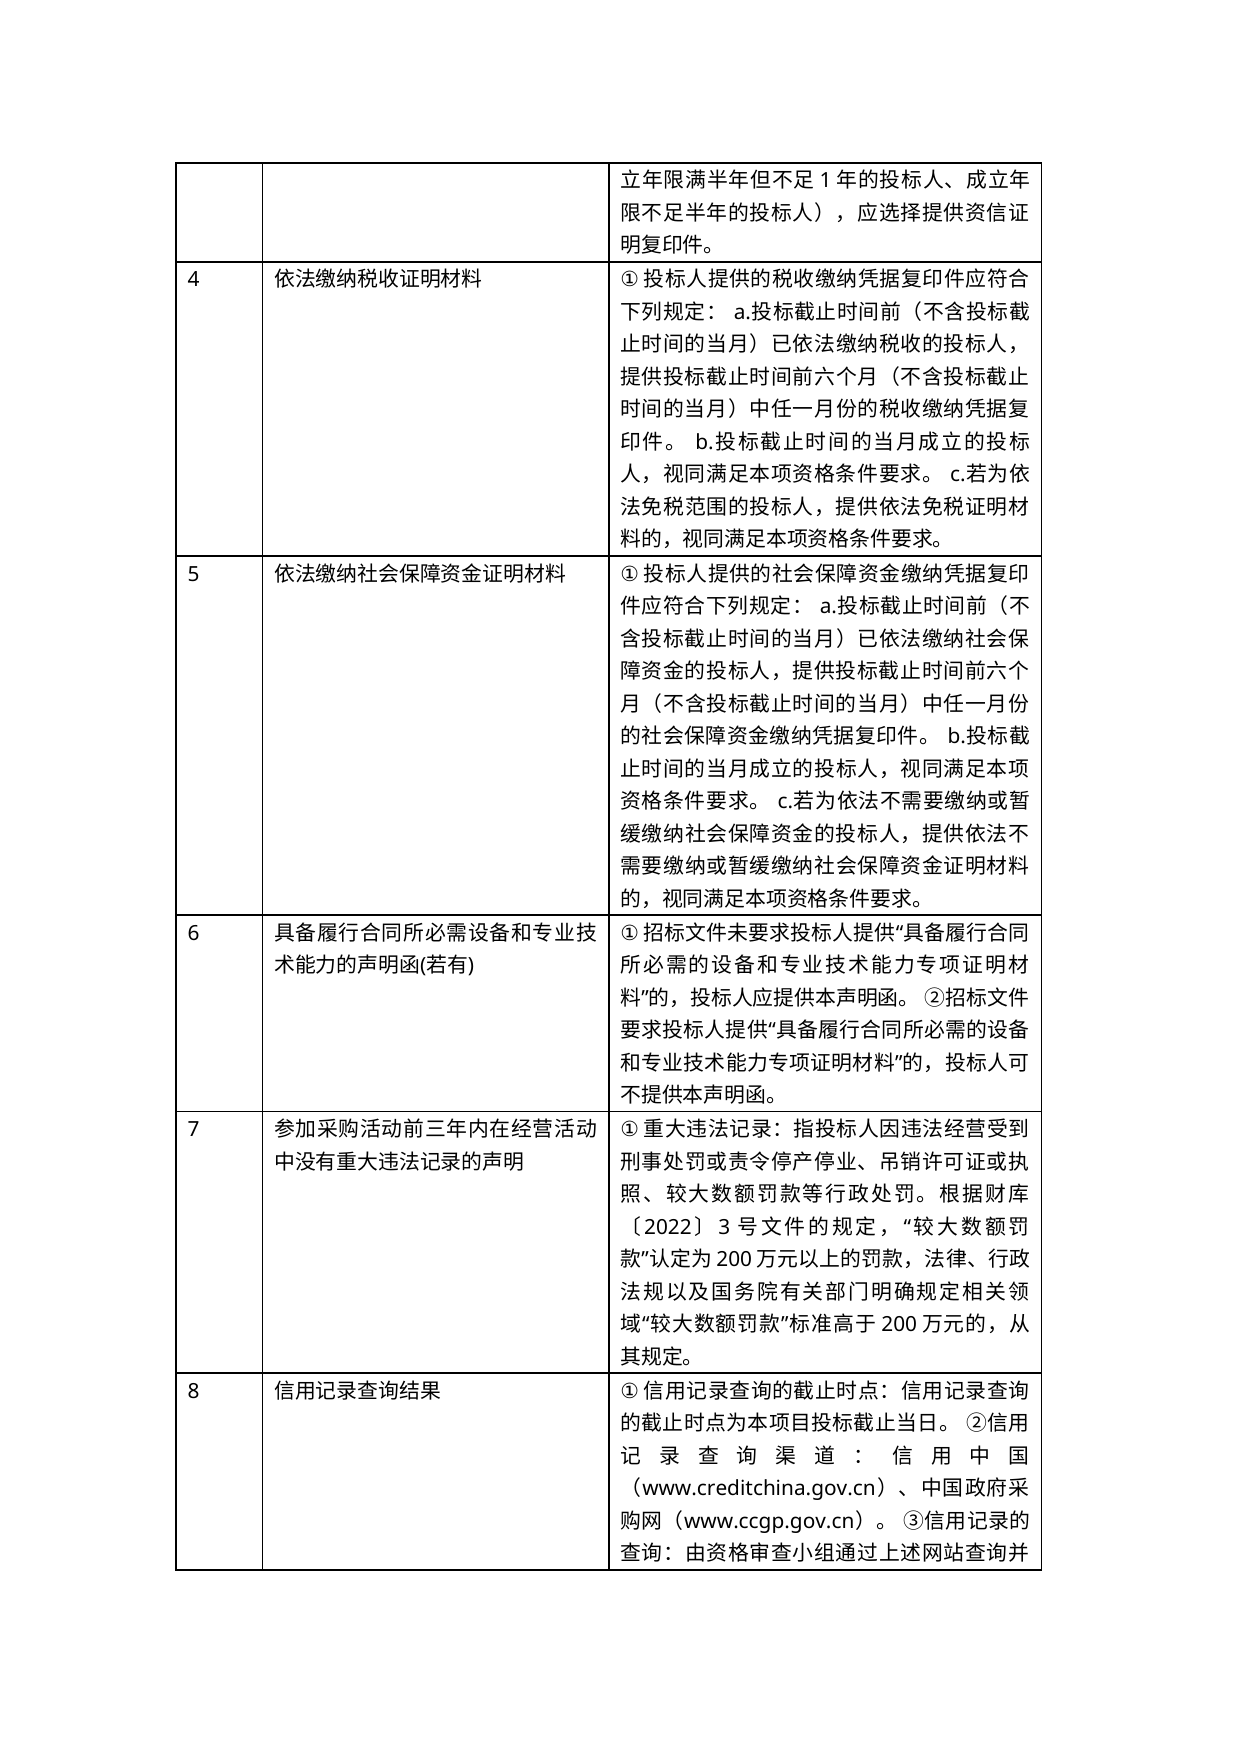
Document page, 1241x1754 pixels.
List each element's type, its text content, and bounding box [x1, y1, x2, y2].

table_cell ①重大违法记录：指投标人因违法经营受到刑事处罚或责令停产停业、吊销许可证或执照、较大数额罚款等行政处罚。根据财库〔2022〕3号文件的规定，“较大数额罚款”认定为200万元以上的罚款，法律、行政法规以及国务院有关部门明确规定相关领域“较大数额罚款”标准高于200万元的，从其规定。 [610, 1112, 1041, 1372]
table_cell 4 [177, 263, 262, 555]
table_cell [610, 1374, 1041, 1569]
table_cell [610, 164, 1041, 261]
table_cell 依法缴纳税收证明材料 [263, 263, 608, 555]
table_cell ①招标文件未要求投标人提供“具备履行合同所必需的设备和专业技术能力专项证明材料”的，投标人应提供本声明函。 ②招标文件要求投标人提供“具备履行合同所必需的设备和专业技术能力专项证明材料”的，投标人可不提供本声明函。 [610, 916, 1041, 1111]
table_cell 8 [177, 1374, 262, 1569]
table_cell 参加采购活动前三年内在经营活动中没有重大违法记录的声明 [263, 1112, 608, 1372]
table_cell ①投标人提供的社会保障资金缴纳凭据复印件应符合下列规定： a.投标截止时间前（不含投标截止时间的当月）已依法缴纳社会保障资金的投标人，提供投标截止时间前六个月（不含投标截止时间的当月）中任一月份的社会保障资金缴纳凭据复印件。 b.投标截止时间的当月成立的投标人，视同满足本项资格条件要求。 c.若为依法不需要缴纳或暂缓缴纳社会保障资金的投标人，提供依法不需要缴纳或暂缓缴纳社会保障资金证明材料的，视同满足本项资格条件要求。 [610, 557, 1041, 914]
table_cell 具备履行合同所必需设备和专业技术能力的声明函(若有) [263, 916, 608, 1111]
table_cell 3 [177, 164, 262, 261]
table_cell 6 [177, 916, 262, 1111]
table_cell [263, 164, 608, 261]
table_cell ①投标人提供的税收缴纳凭据复印件应符合下列规定： a.投标截止时间前（不含投标截止时间的当月）已依法缴纳税收的投标人，提供投标截止时间前六个月（不含投标截止时间的当月）中任一月份的税收缴纳凭据复印件。 b.投标截止时间的当月成立的投标人，视同满足本项资格条件要求。 c.若为依法免税范围的投标人，提供依法免税证明材料的，视同满足本项资格条件要求。 [610, 263, 1041, 555]
table_cell 7 [177, 1112, 262, 1372]
table_cell 信用记录查询结果 [263, 1374, 608, 1569]
table_cell 依法缴纳社会保障资金证明材料 [263, 557, 608, 914]
table_cell 5 [177, 557, 262, 914]
